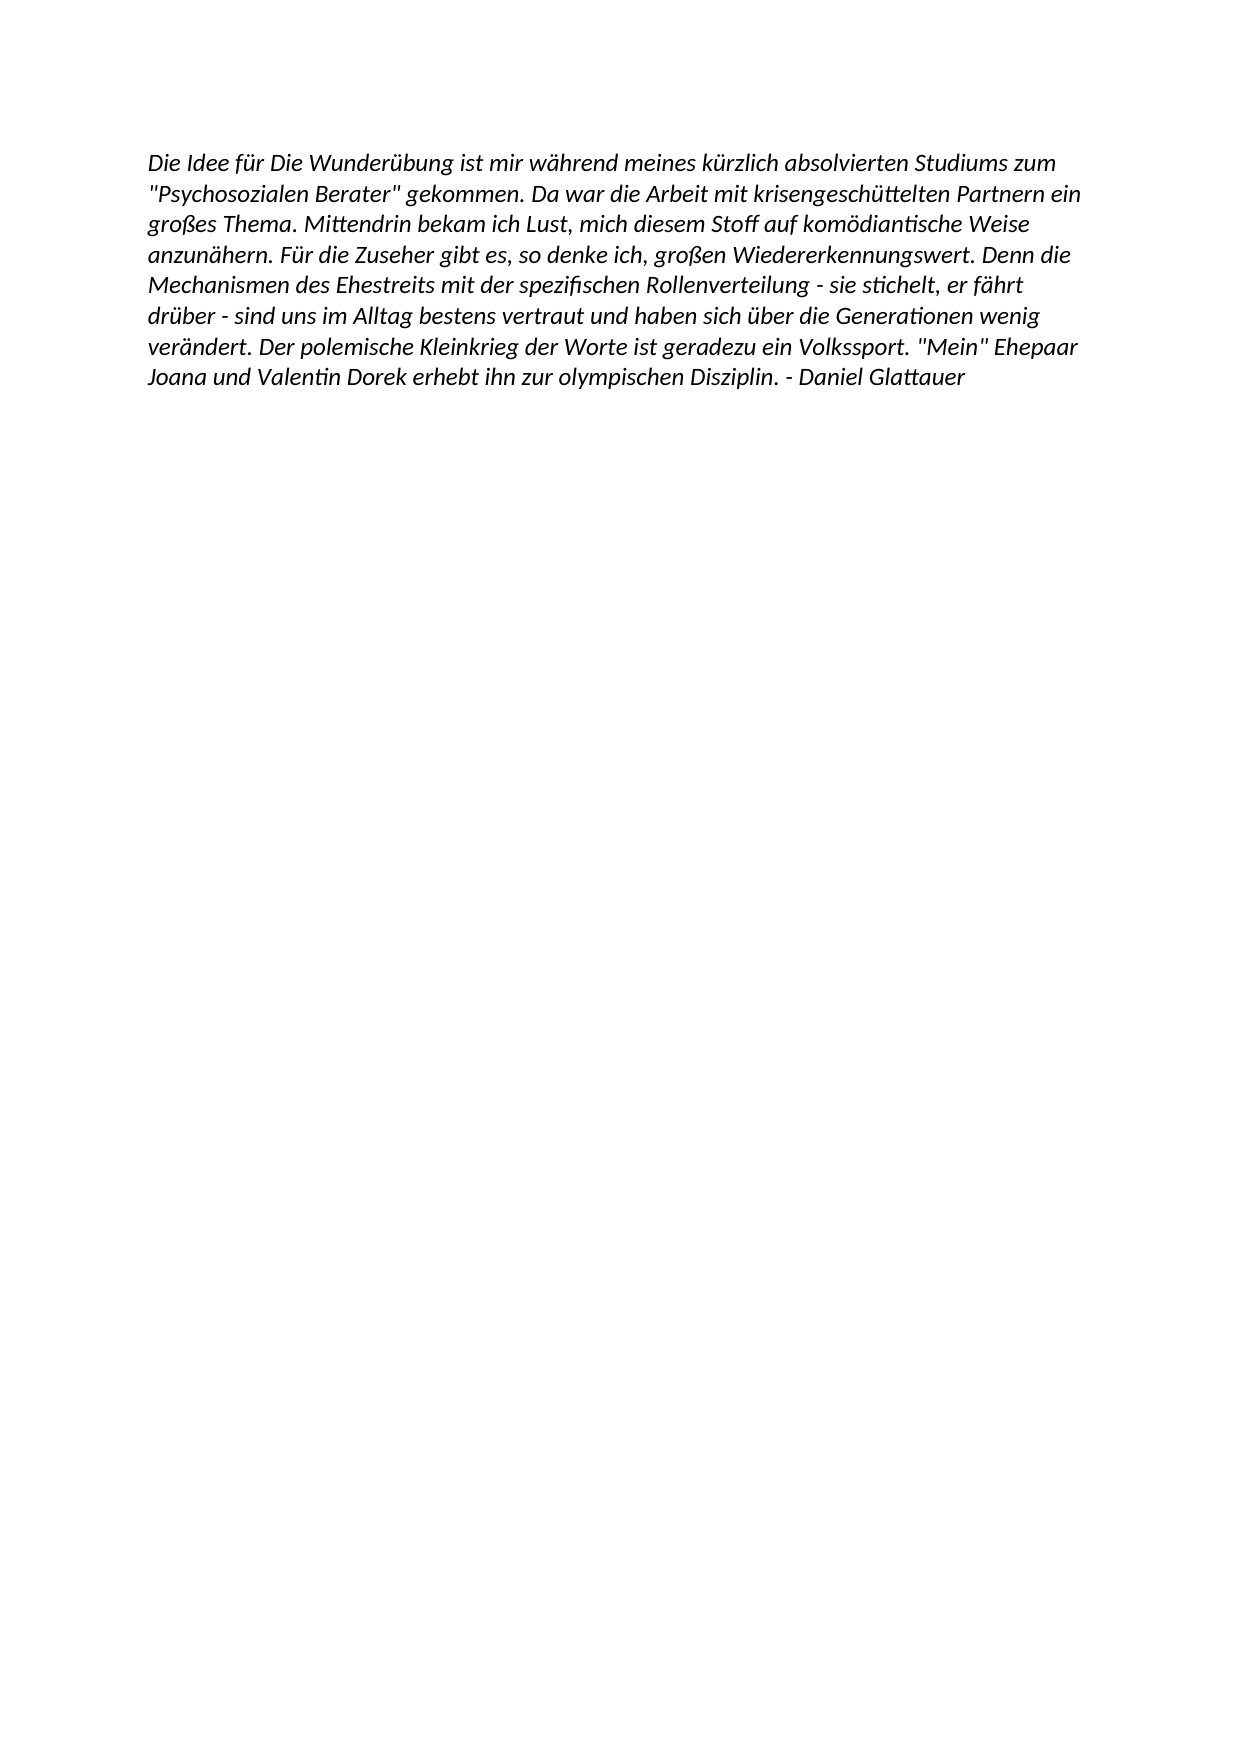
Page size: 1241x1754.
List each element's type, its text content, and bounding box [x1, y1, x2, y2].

text Die Idee für Die Wunderübung ist mir während meines kürzlich absolvierten Studiums zum "Psychosozialen Berater" gekommen. Da war die Arbeit mit krisengeschüttelten Partnern ein großes Thema. Mittendrin bekam ich Lust, mich diesem Stoff auf komödiantische Weise anzunähern. Für die Zuseher gibt es, so denke ich, großen Wiedererkennungswert. Denn die Mechanismen des Ehestreits mit der spezifischen Rollenverteilung - sie stichelt, er fährt drüber - sind uns im Alltag bestens vertraut und haben sich über die Generationen wenig verändert. Der polemische Kleinkrieg der Worte ist geradezu ein Volkssport. "Mein" Ehepaar Joana und Valentin Dorek erhebt ihn zur olympischen Disziplin. - Daniel Glattauer [148, 148, 1093, 392]
